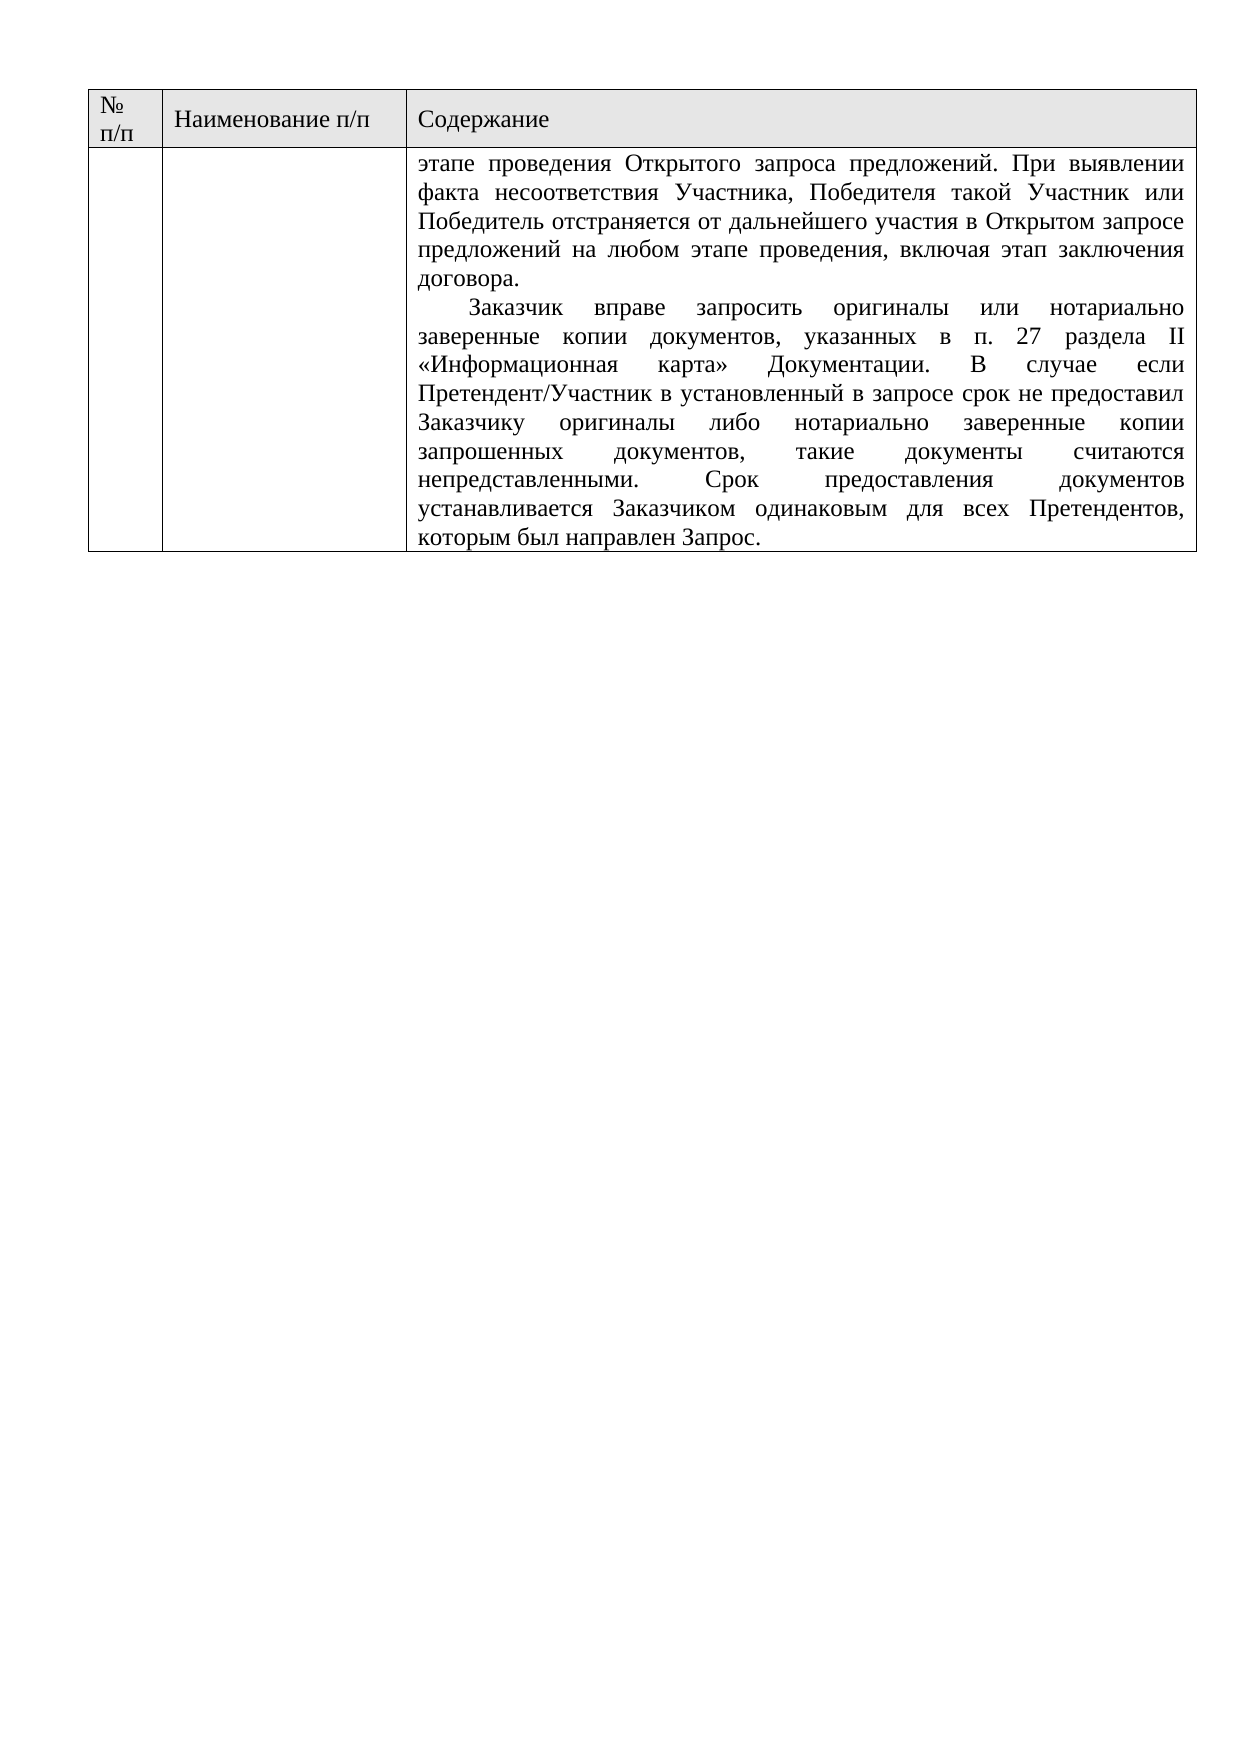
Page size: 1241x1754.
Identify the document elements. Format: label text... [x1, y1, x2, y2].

table_header Содержание [407, 90, 1196, 147]
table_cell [407, 148, 1196, 551]
table_header № п/п [89, 90, 162, 147]
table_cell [163, 148, 406, 551]
table_header Наименование п/п [163, 90, 406, 147]
table_cell [89, 148, 162, 551]
